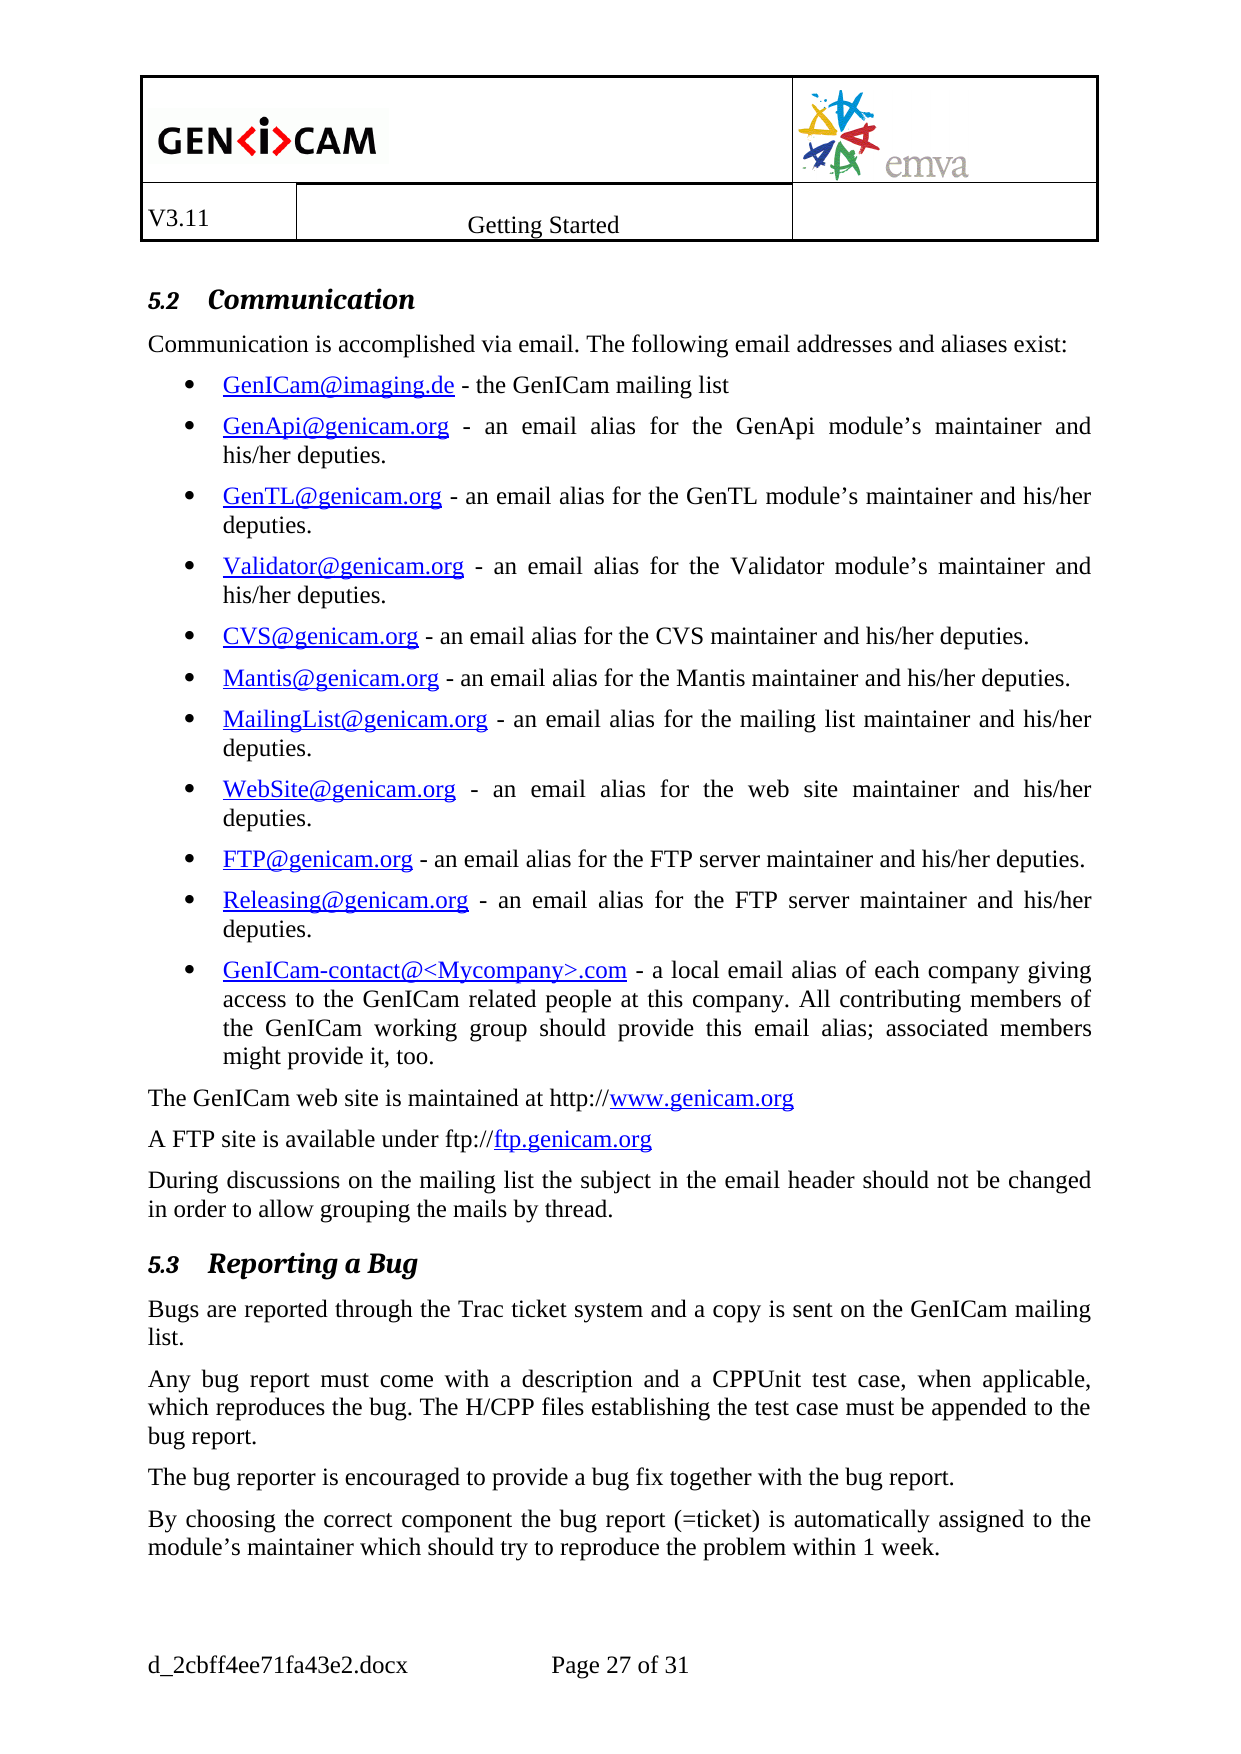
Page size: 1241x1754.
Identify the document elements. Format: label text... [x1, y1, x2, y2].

list Releasing@genicam.org - an email alias for the FTP server maintainer and his/her deputies. [185, 885, 1092, 943]
list WebSite@genicam.org - an email alias for the web site maintainer and his/her deputies. [185, 774, 1092, 831]
text The GenICam web site is maintained at http://www.genicam.org [148, 1083, 1092, 1111]
list GenICam-contact@<Mycompany>.com - a local email alias of each company giving access to the GenICam related people at this company. All contributing members of the GenICam working group should provide this email alias; associated members might provide it, too. [185, 955, 1092, 1070]
list Validator@genicam.org - an email alias for the Validator module’s maintainer and his/her deputies. [185, 551, 1092, 609]
text Communication is accomplished via email. The following email addresses and aliases exist: [148, 329, 1092, 358]
picture [798, 90, 969, 182]
list CVS@genicam.org - an email alias for the CVS maintainer and his/her deputies. [185, 621, 1092, 650]
list GenICam@imaging.de - the GenICam mailing list [185, 370, 1092, 399]
text By choosing the correct component the bug report (=ticket) is automatically assigned to the module’s maintainer which should try to reproduce the problem within 1 week. [148, 1504, 1092, 1561]
text A FTP site is available under ftp://ftp.genicam.org [148, 1124, 1092, 1153]
text During discussions on the mailing list the subject in the email header should not be changed in order to allow grouping the mails by thread. [148, 1165, 1092, 1223]
list Mantis@genicam.org - an email alias for the Mantis maintainer and his/her deputies. [185, 663, 1092, 691]
text Bugs are reported through the Trac ticket system and a copy is sent on the GenICam mailing list. [148, 1294, 1092, 1351]
list GenApi@genicam.org - an email alias for the GenApi module’s maintainer and his/her deputies. [185, 411, 1092, 469]
subtitle Reporting a Bug [148, 1248, 1092, 1281]
subtitle Communication [148, 283, 1092, 316]
list GenTL@genicam.org - an email alias for the GenTL module’s maintainer and his/her deputies. [185, 481, 1092, 539]
text Any bug report must come with a description and a CPPUnit test case, when applicable, which reproduces the bug. The H/CPP files establishing the test case must be appended to the bug report. [148, 1364, 1092, 1450]
text The bug reporter is encouraged to provide a bug fix together with the bug report. [148, 1462, 1092, 1491]
list FTP@genicam.org - an email alias for the FTP server maintainer and his/her deputies. [185, 844, 1092, 873]
list MailingList@genicam.org - an email alias for the mailing list maintainer and his/her deputies. [185, 704, 1092, 761]
